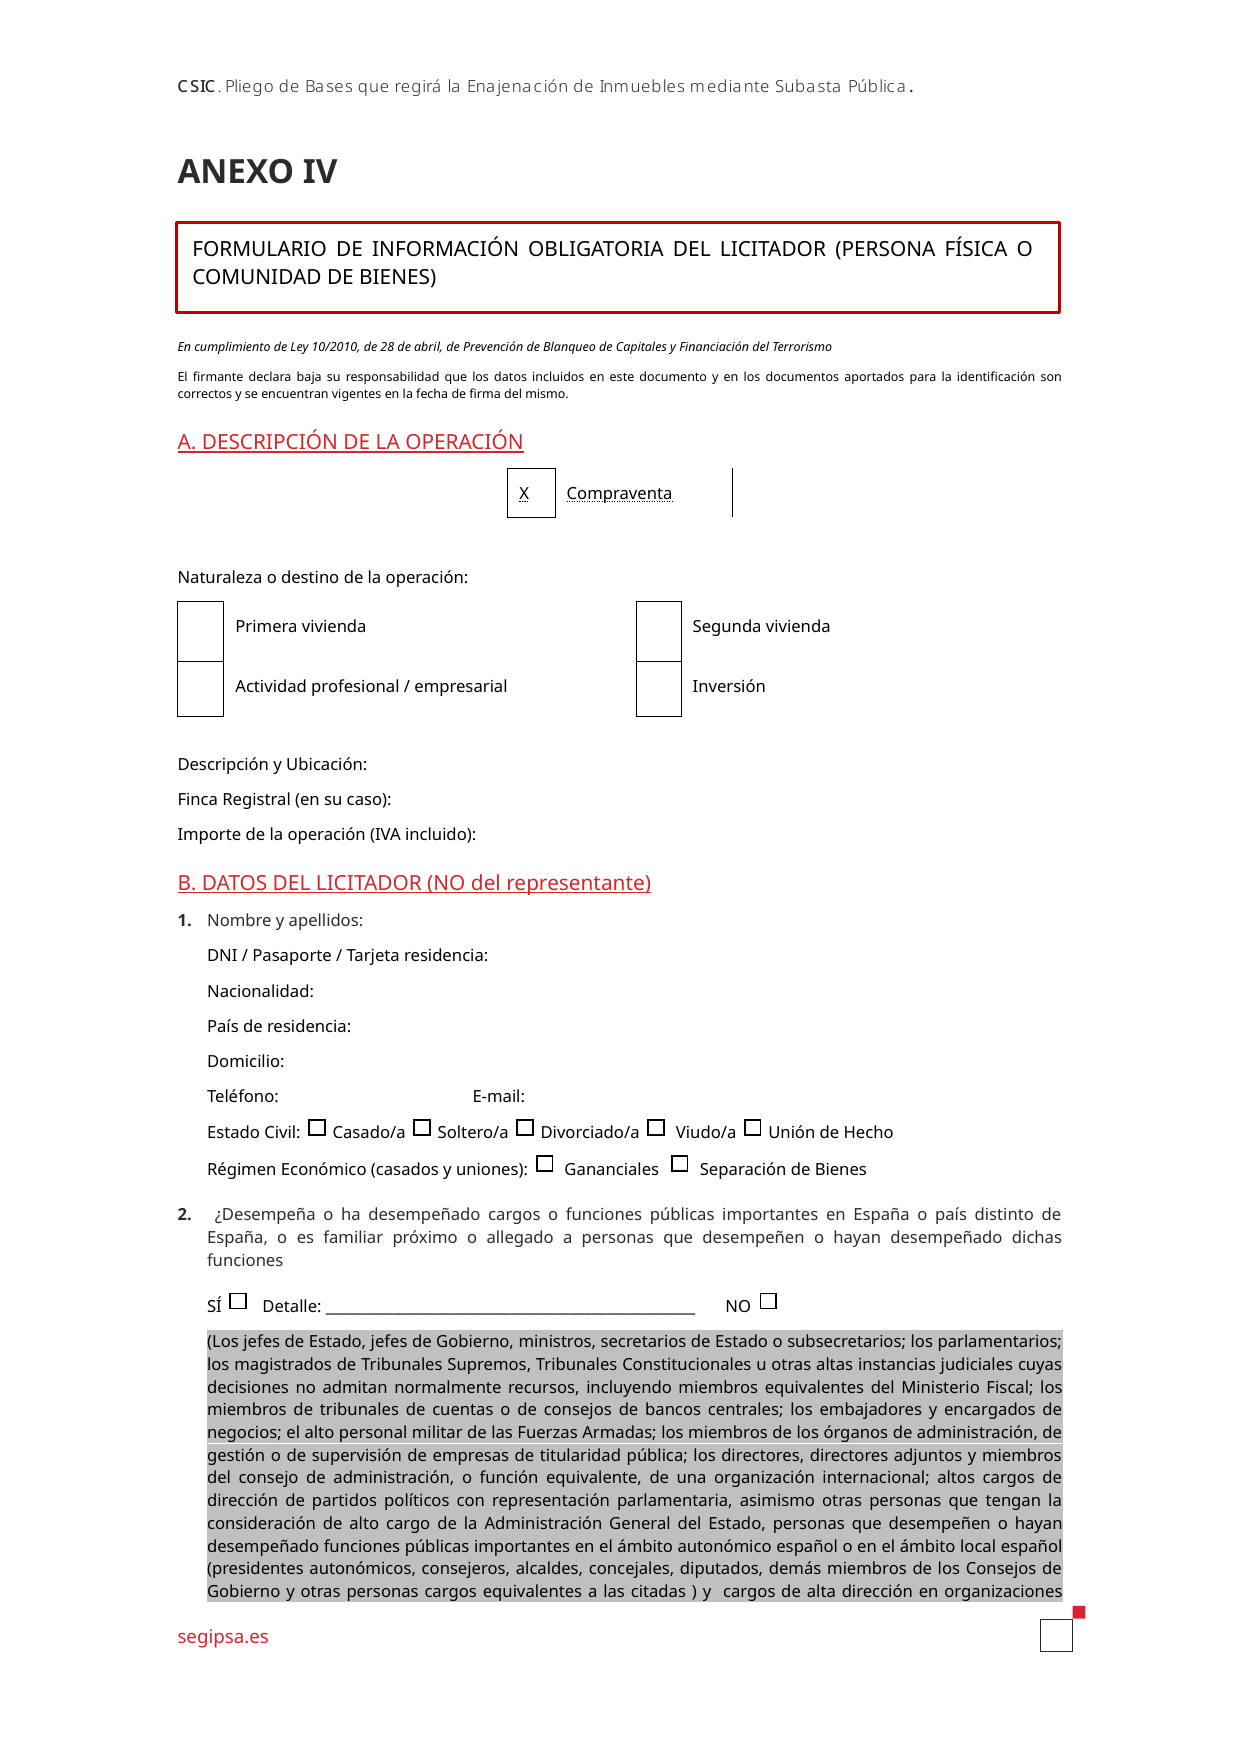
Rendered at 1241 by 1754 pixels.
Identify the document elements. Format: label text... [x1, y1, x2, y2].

table_cell [637, 662, 681, 716]
table_header X [508, 469, 555, 517]
text El firmante declara baja su responsabilidad que los datos incluidos en este documento y en los documentos aportados para la identificación son correctos y se encuentran vigentes en la fecha de firma del mismo. [177, 368, 1063, 402]
text B. DATOS DEL LICITADOR (NO del representante) [177, 868, 1063, 896]
text ANEXO IV [177, 148, 1063, 193]
text Domicilio: [177, 1050, 1063, 1072]
text DNI / Pasaporte / Tarjeta residencia: [177, 944, 1063, 967]
text FORMULARIO DE INFORMACIÓN OBLIGATORIA DEL LICITADOR (PERSONA FÍSICA O COMUNIDAD DE BIENES) [192, 234, 1033, 291]
text Naturaleza o destino de la operación: [177, 566, 1063, 588]
text SÍ Detalle: __________________________________________________ NO [207, 1294, 1063, 1317]
text A. DESCRIPCIÓN DE LA OPERACIÓN [177, 427, 1063, 456]
table_cell Inversión [682, 661, 1076, 716]
text Estado Civil: Casado/a Soltero/a Divorciado/a Viudo/a Unión de Hecho [177, 1120, 1063, 1144]
list Nombre y apellidos: [177, 909, 1063, 932]
table_cell [178, 662, 223, 716]
text Régimen Económico (casados y uniones): Gananciales Separación de Bienes [177, 1156, 1063, 1180]
text País de residencia: [177, 1014, 1063, 1037]
text En cumplimiento de Ley 10/2010, de 28 de abril, de Prevención de Blanqueo de Capitales y Financiación del Terrorismo [177, 338, 1063, 356]
table_cell Actividad profesional / empresarial [224, 661, 636, 716]
text Teléfono: E-mail: [177, 1085, 1063, 1108]
table_header [637, 602, 681, 661]
table_header Compraventa [556, 468, 732, 517]
text Nacionalidad: [177, 979, 1063, 1002]
list ¿Desempeña o ha desempeñado cargos o funciones públicas importantes en España o país distinto de España, o es familiar próximo o allegado a personas que desempeñen o hayan desempeñado dichas funciones [177, 1203, 1063, 1271]
text Finca Registral (en su caso): [177, 787, 1063, 810]
text Descripción y Ubicación: [177, 752, 1063, 775]
table_header [178, 602, 223, 661]
table_header Primera vivienda [224, 601, 636, 661]
text Importe de la operación (IVA incluido): [177, 822, 1063, 845]
table_header Segunda vivienda [682, 601, 1076, 661]
